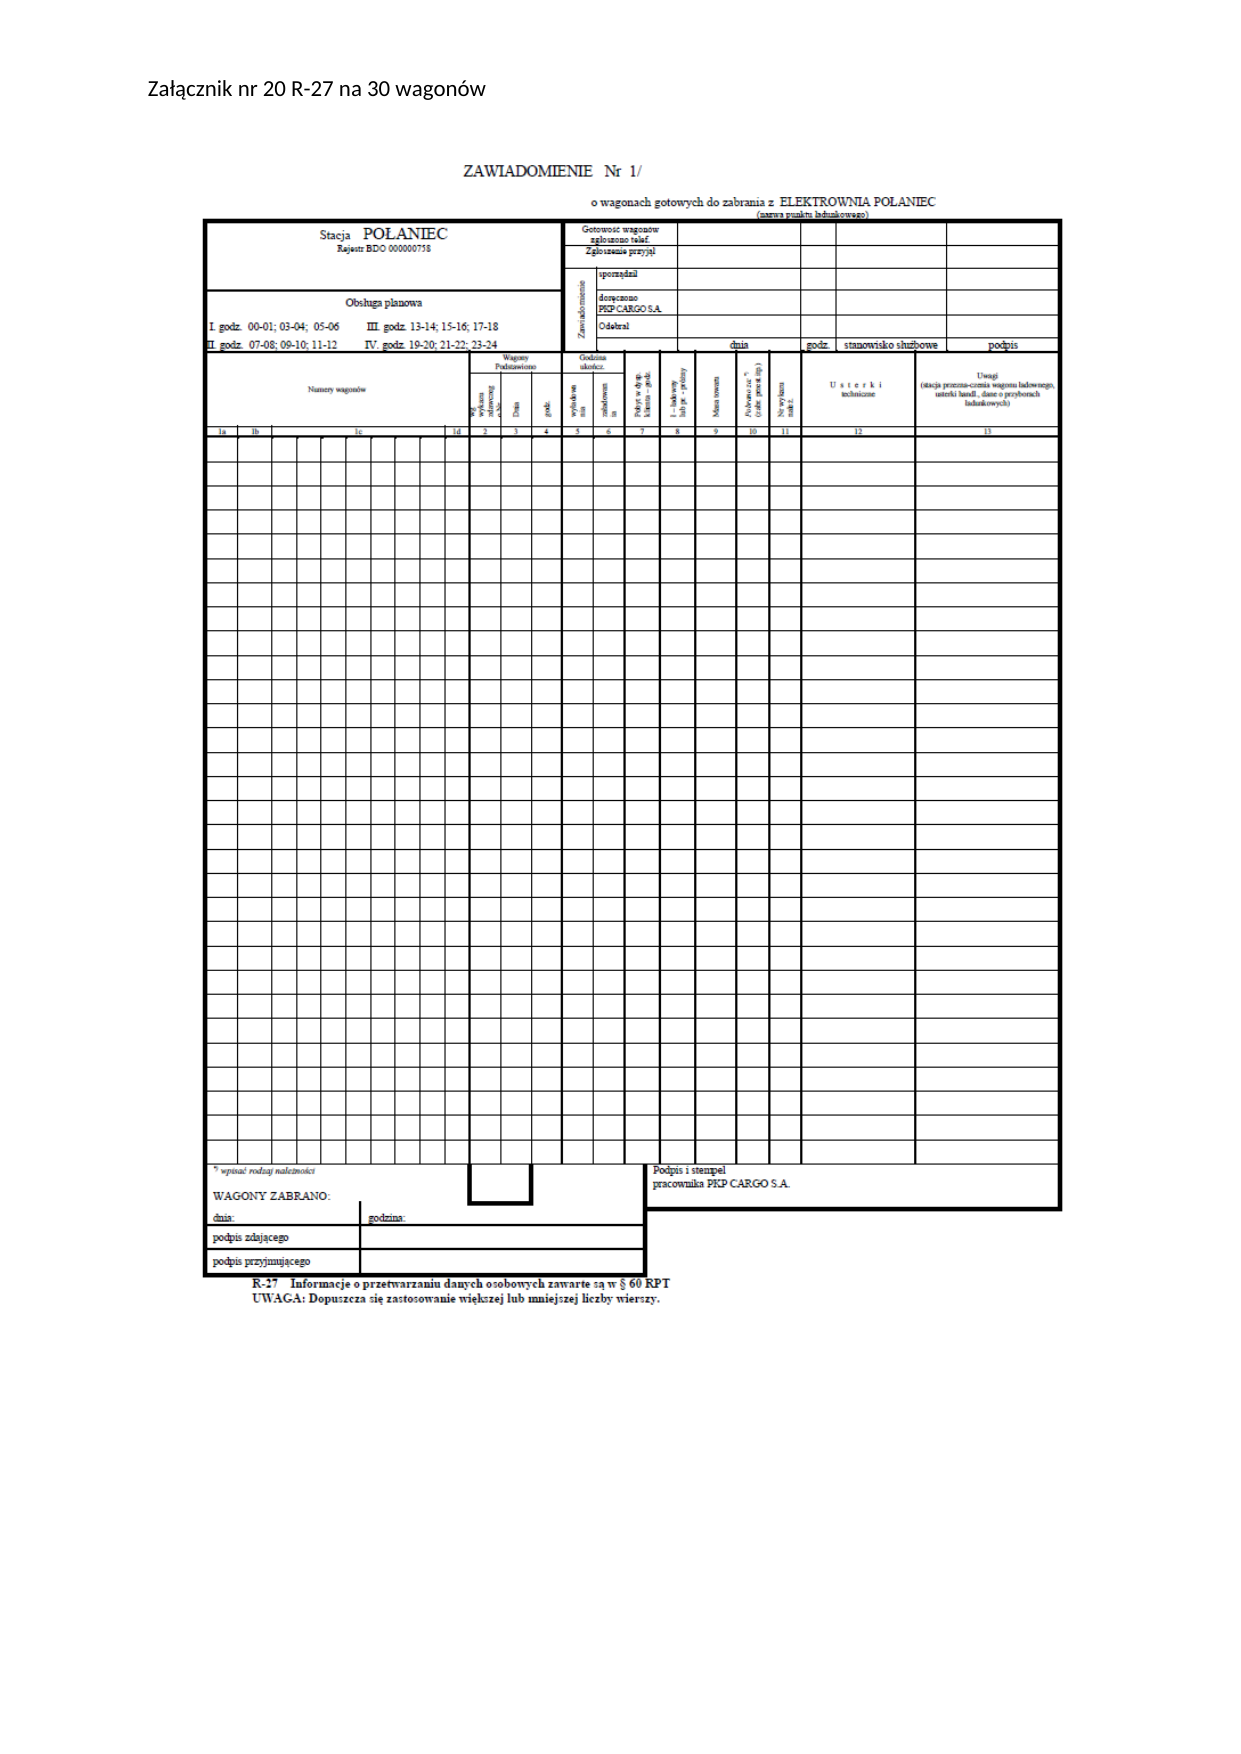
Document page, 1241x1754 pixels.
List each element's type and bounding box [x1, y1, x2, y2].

picture [147, 147, 1092, 1314]
